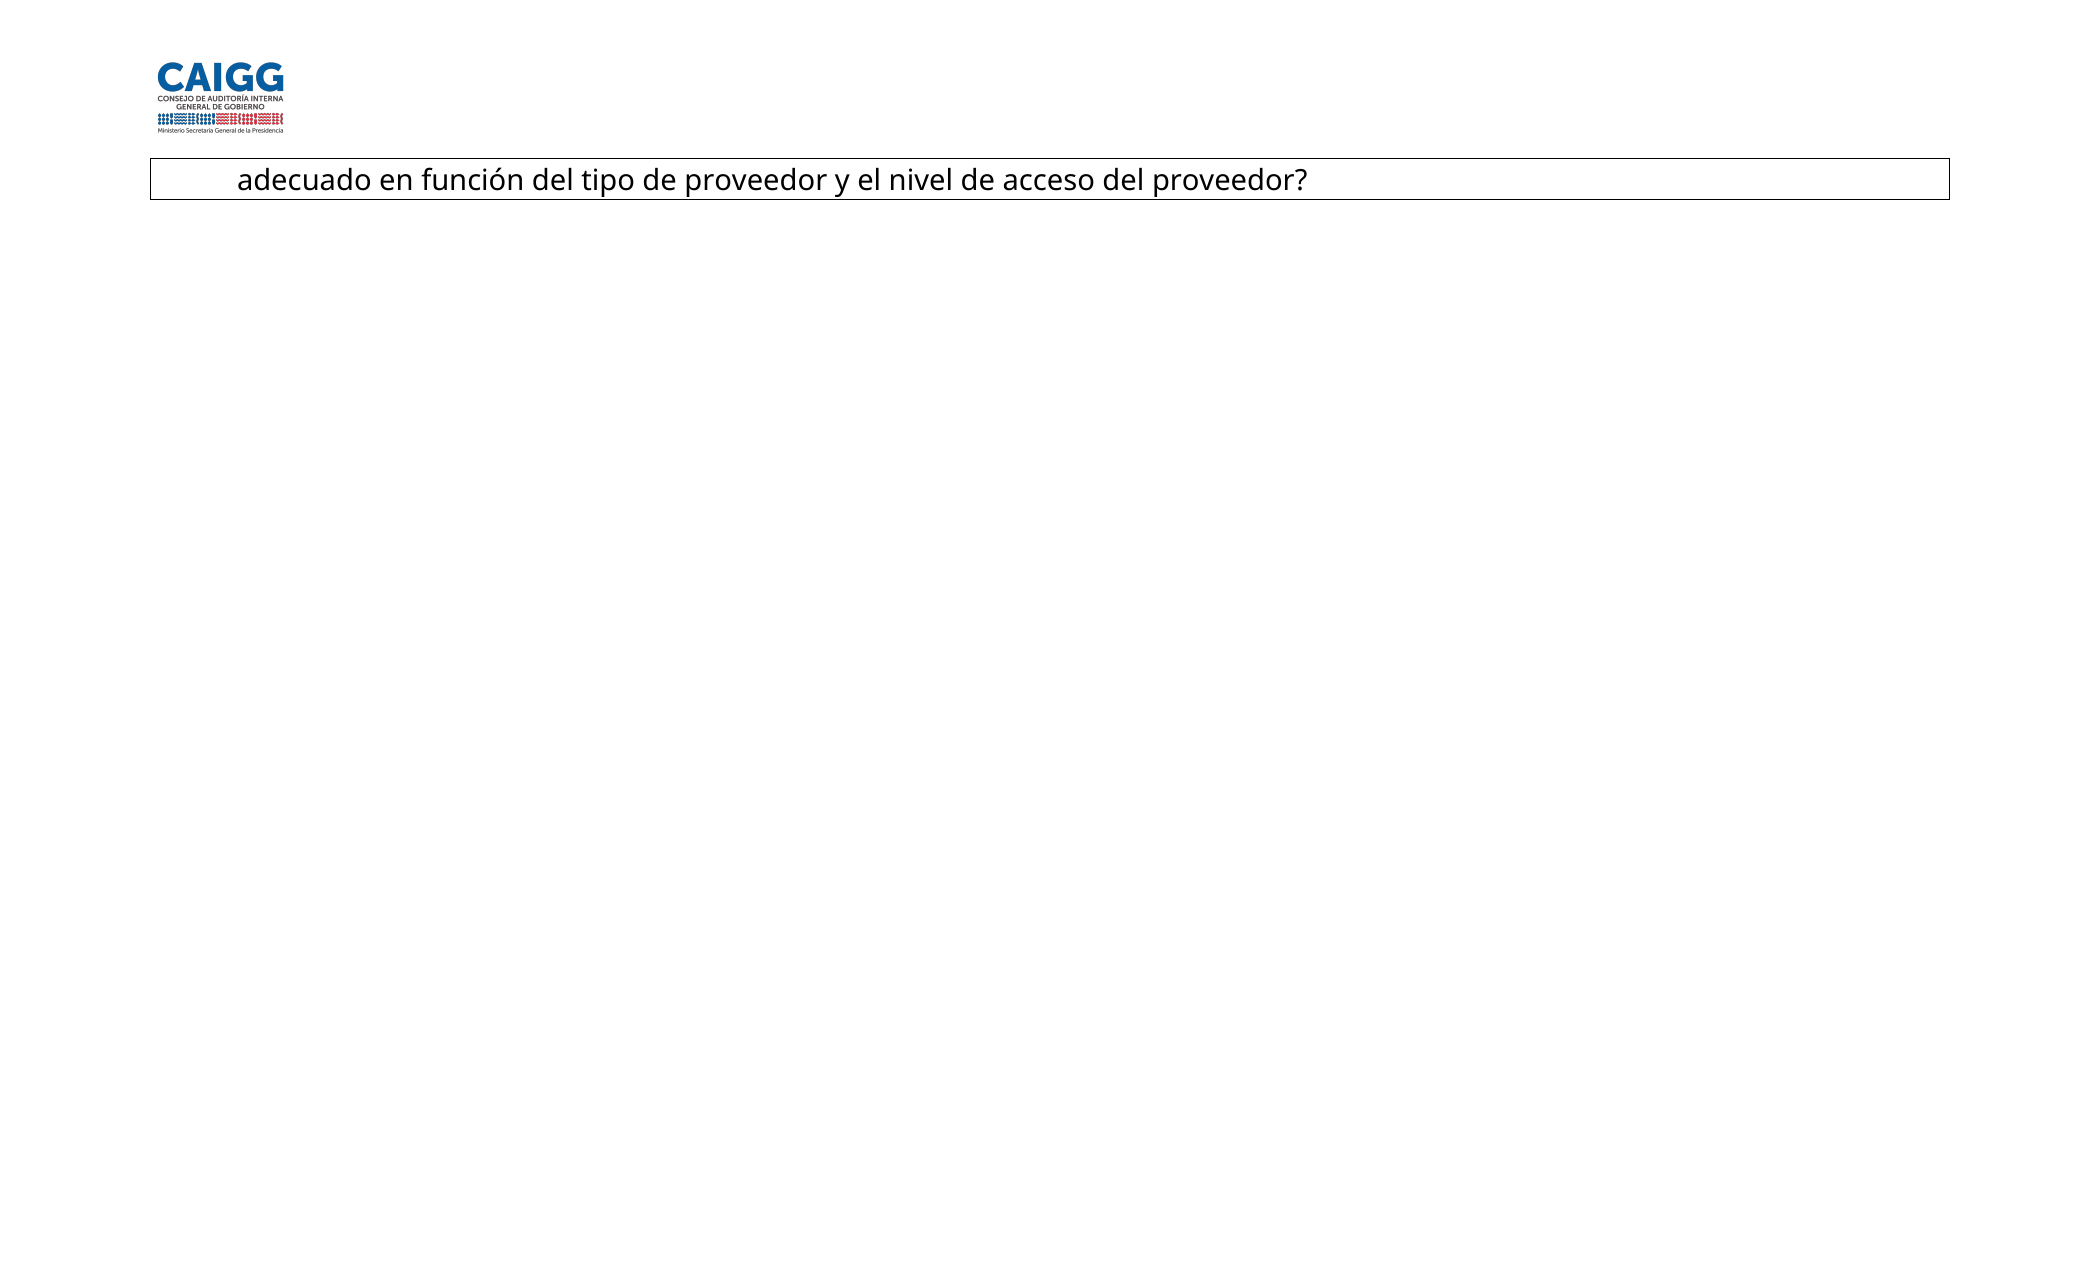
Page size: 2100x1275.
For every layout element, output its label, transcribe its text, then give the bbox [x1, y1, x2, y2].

picture [150, 43, 290, 152]
